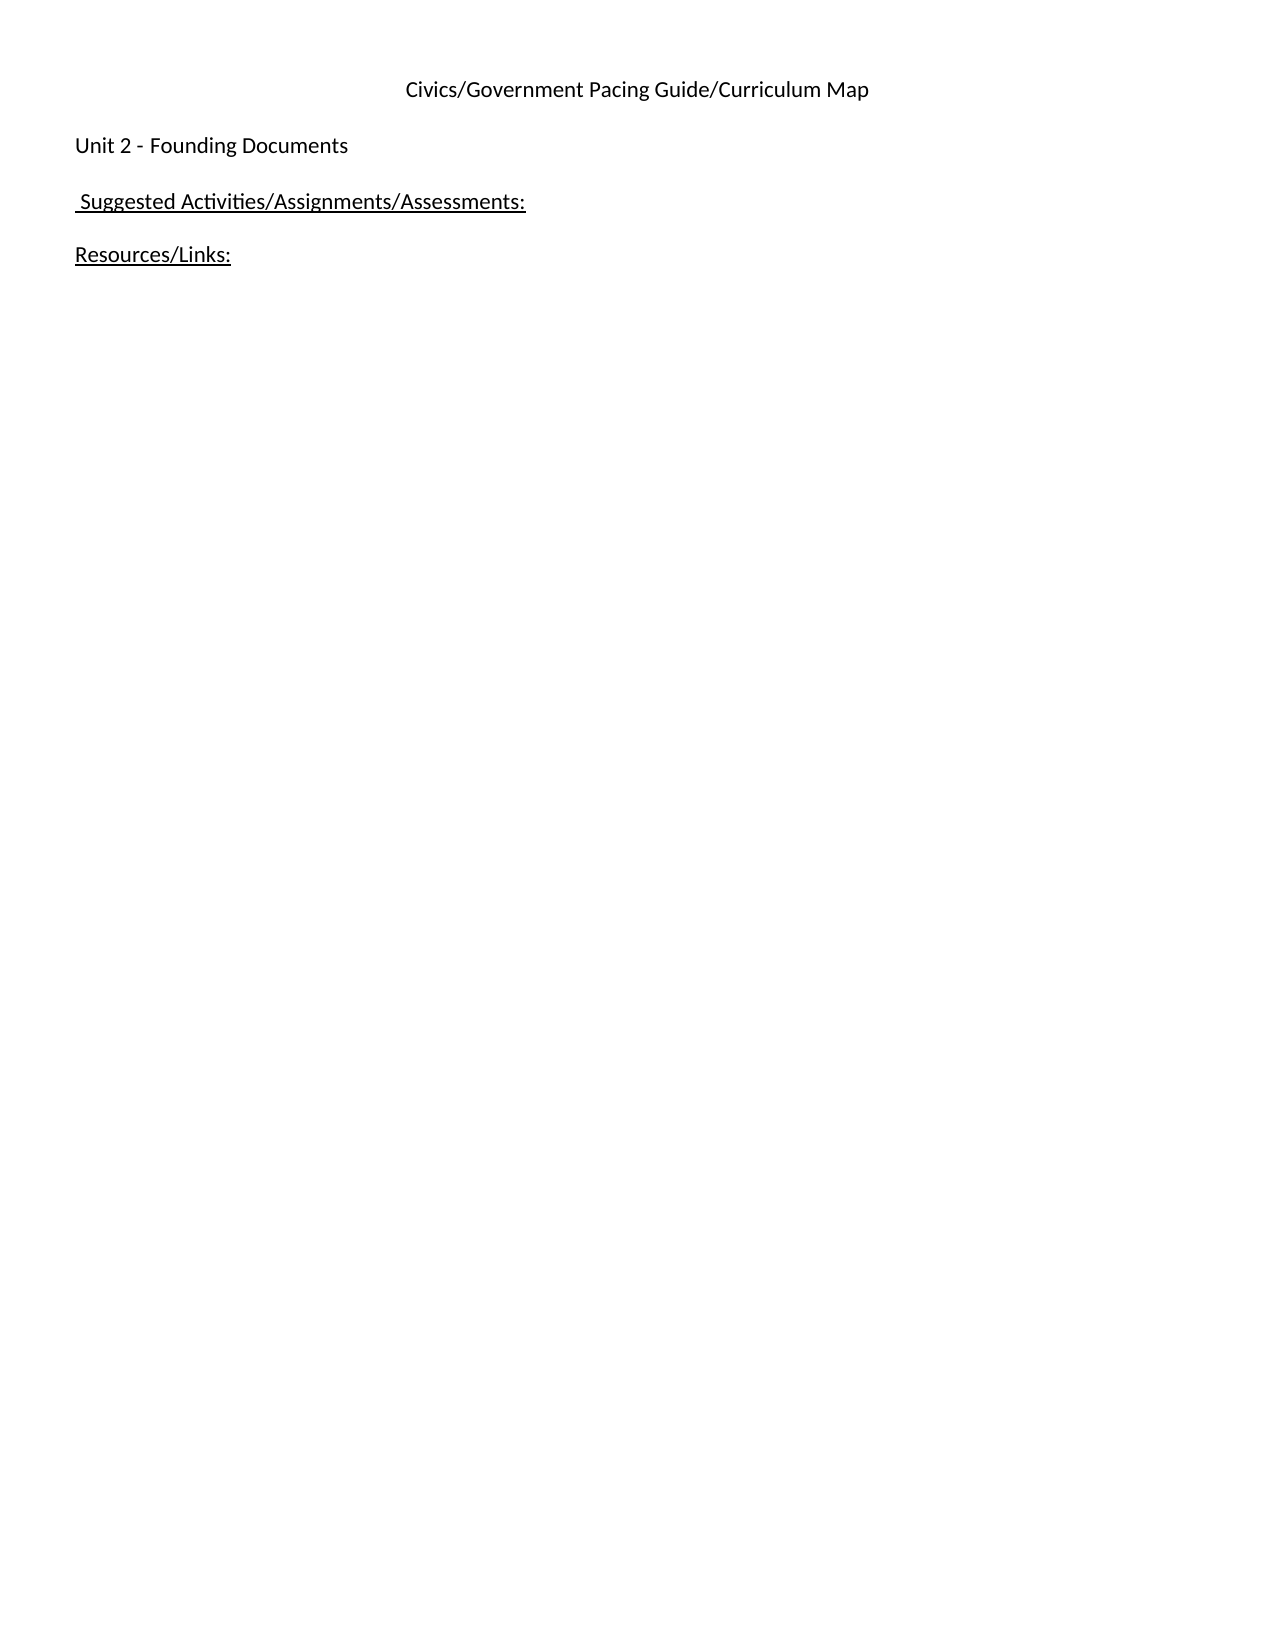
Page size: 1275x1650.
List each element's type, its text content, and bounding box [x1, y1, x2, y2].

text Suggested Activities/Assignments/Assessments: [75, 187, 1200, 215]
text Unit 2 - Founding Documents [75, 131, 1200, 159]
text Resources/Links: [75, 240, 1200, 268]
